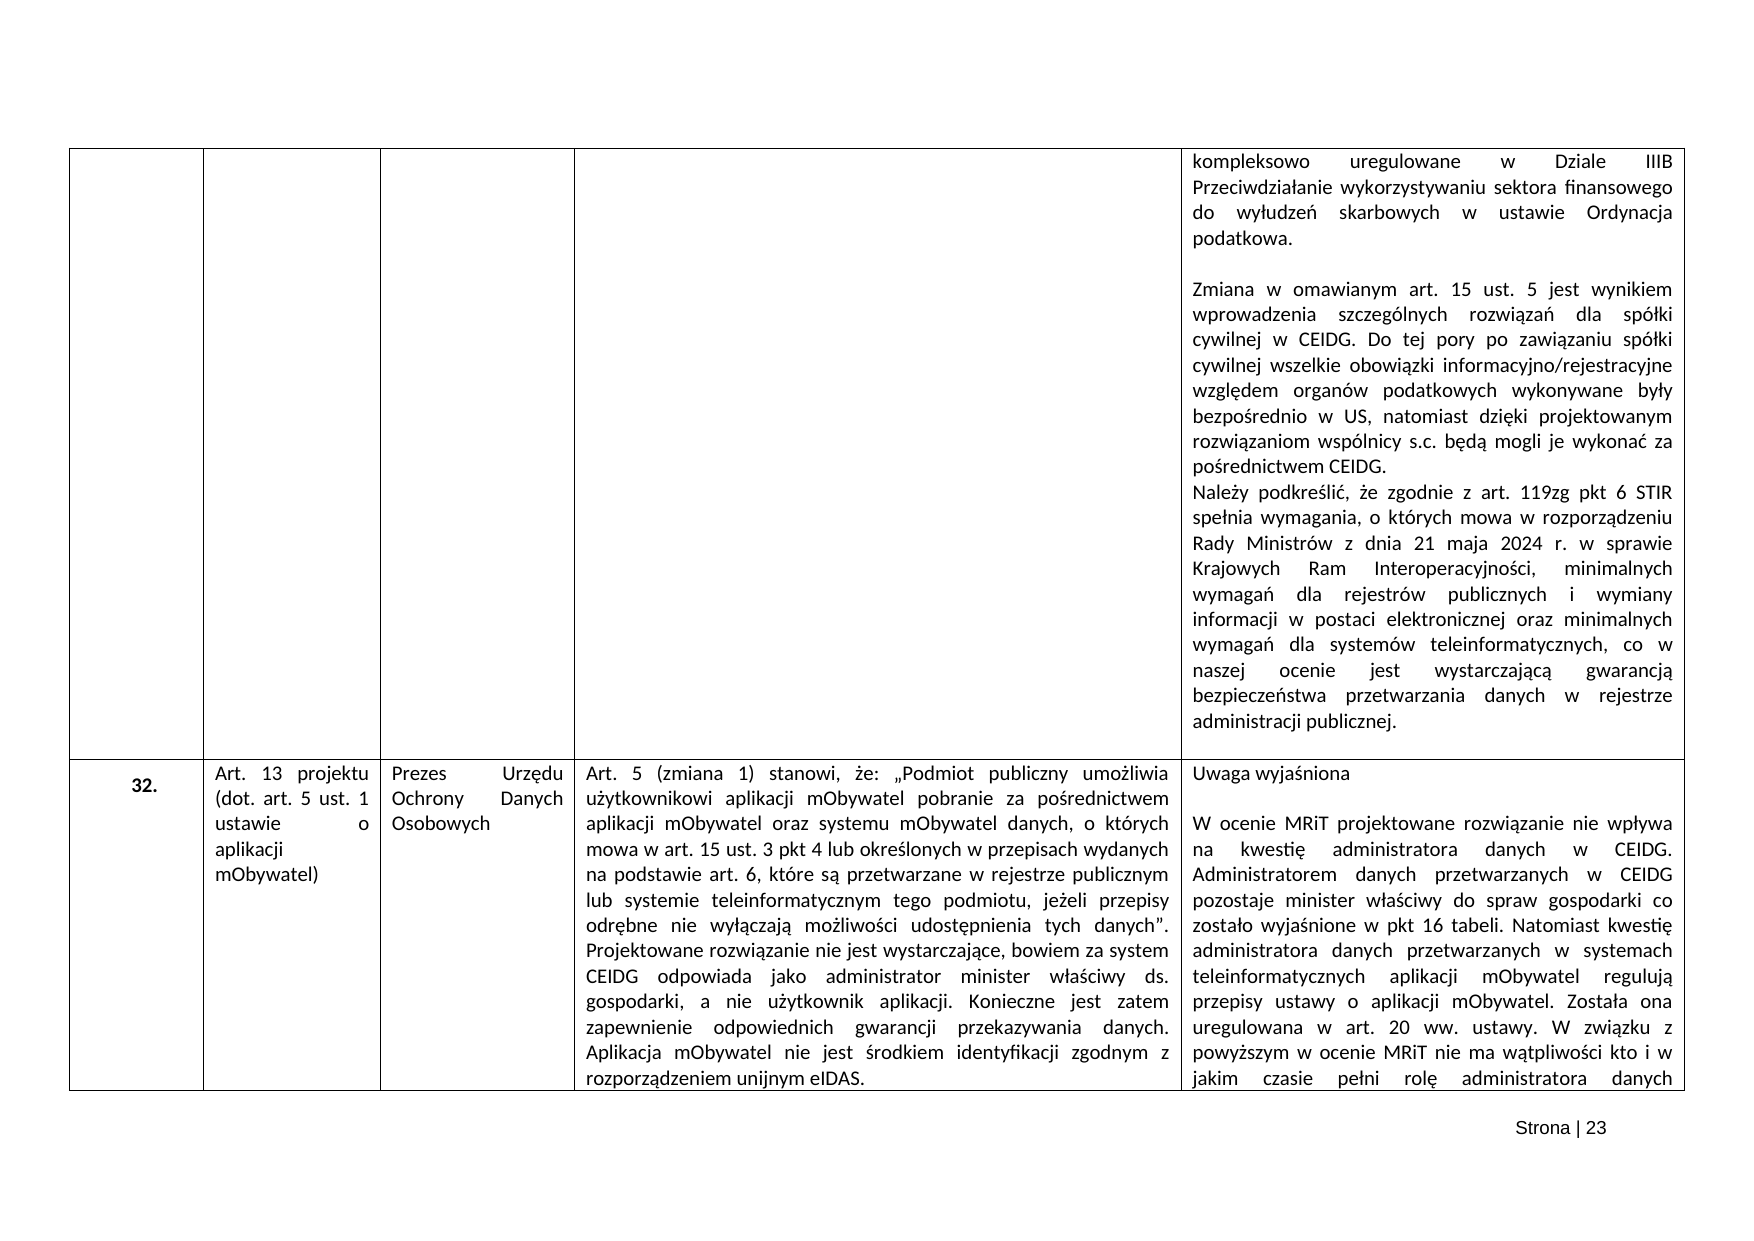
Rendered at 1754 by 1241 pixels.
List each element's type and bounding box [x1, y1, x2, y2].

table_cell [70, 149, 203, 759]
table_cell [575, 149, 1181, 759]
table_cell [204, 760, 380, 1090]
table_cell [381, 149, 574, 759]
table_cell [1182, 149, 1684, 759]
table_cell [204, 149, 380, 759]
table_cell [381, 760, 574, 1090]
table_cell [575, 760, 1181, 1090]
table_cell [70, 760, 203, 1090]
table_cell [1182, 760, 1684, 1090]
